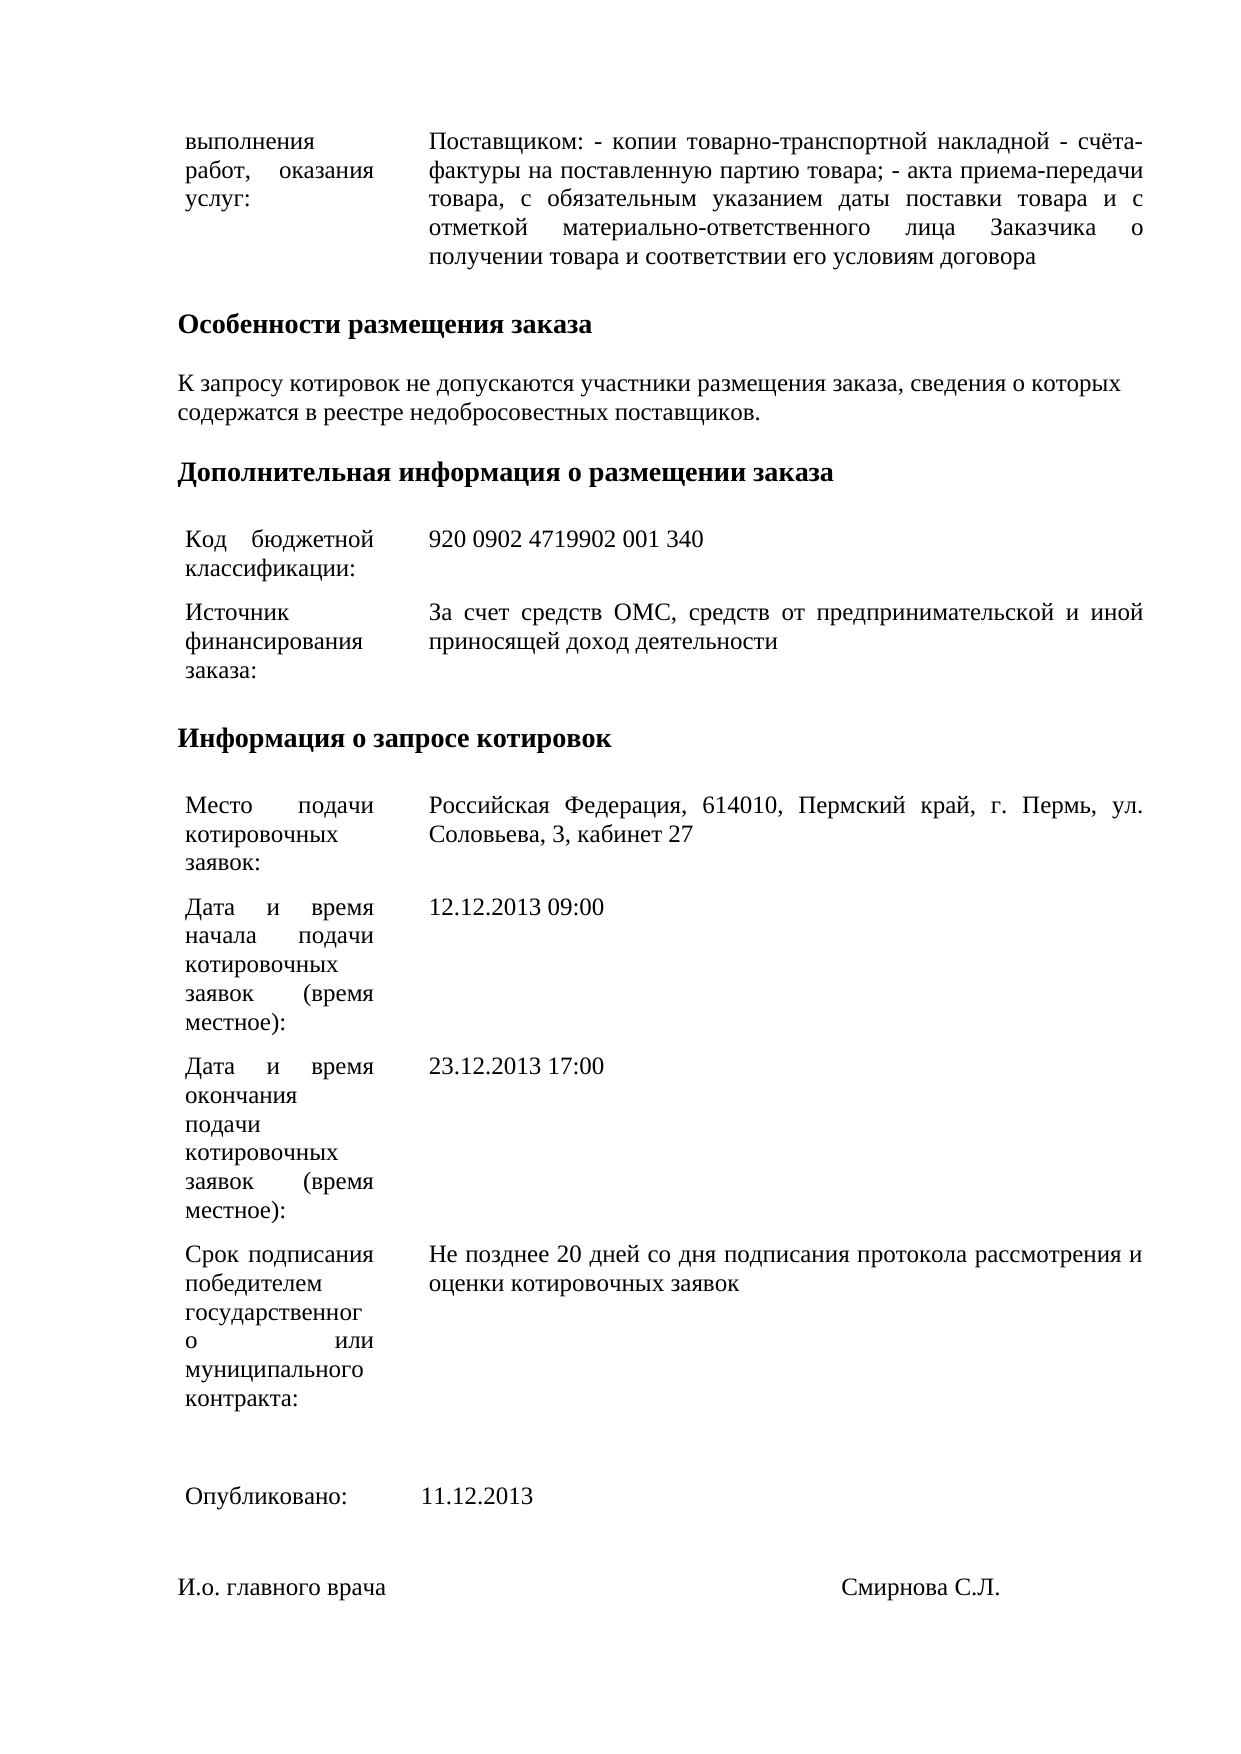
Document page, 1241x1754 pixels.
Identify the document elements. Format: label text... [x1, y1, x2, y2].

table_header 920 0902 4719902 001 340 [421, 516, 1152, 589]
table_cell Срок подписания победителем государственного или муниципального контракта: [177, 1232, 421, 1420]
table_cell Дата и время начала подачи котировочных заявок (время местное): [177, 884, 421, 1043]
table_header Российская Федерация, 614010, Пермский край, г. Пермь, ул. Соловьева, 3, кабинет 27 [421, 782, 1152, 884]
text И.о. главного врача Смирнова С.Л. [177, 1572, 1152, 1601]
table_cell Источник финансирования заказа: [177, 590, 421, 691]
table_header Код бюджетной классификации: [177, 516, 421, 589]
table_header 11.12.2013 [421, 1474, 1152, 1518]
text Информация о запросе котировок [177, 721, 1152, 753]
table_cell За счет средств ОМС, средств от предпринимательской и иной приносящей доход деятельности [421, 590, 1152, 691]
text Особенности размещения заказа [177, 307, 1152, 339]
table_cell Не позднее 20 дней со дня подписания протокола рассмотрения и оценки котировочных заявок [421, 1232, 1152, 1420]
table_header Место подачи котировочных заявок: [177, 782, 421, 884]
table_cell 12.12.2013 09:00 [421, 884, 1152, 1043]
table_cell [177, 118, 421, 277]
text Дополнительная информация о размещении заказа [177, 455, 1152, 487]
table_header Опубликовано: [177, 1474, 421, 1518]
table_cell 23.12.2013 17:00 [421, 1044, 1152, 1232]
table_cell Дата и время окончания подачи котировочных заявок (время местное): [177, 1044, 421, 1232]
text К запросу котировок не допускаются участники размещения заказа, сведения о которых содержатся в реестре недобросовестных поставщиков. [177, 368, 1152, 426]
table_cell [421, 118, 1152, 277]
